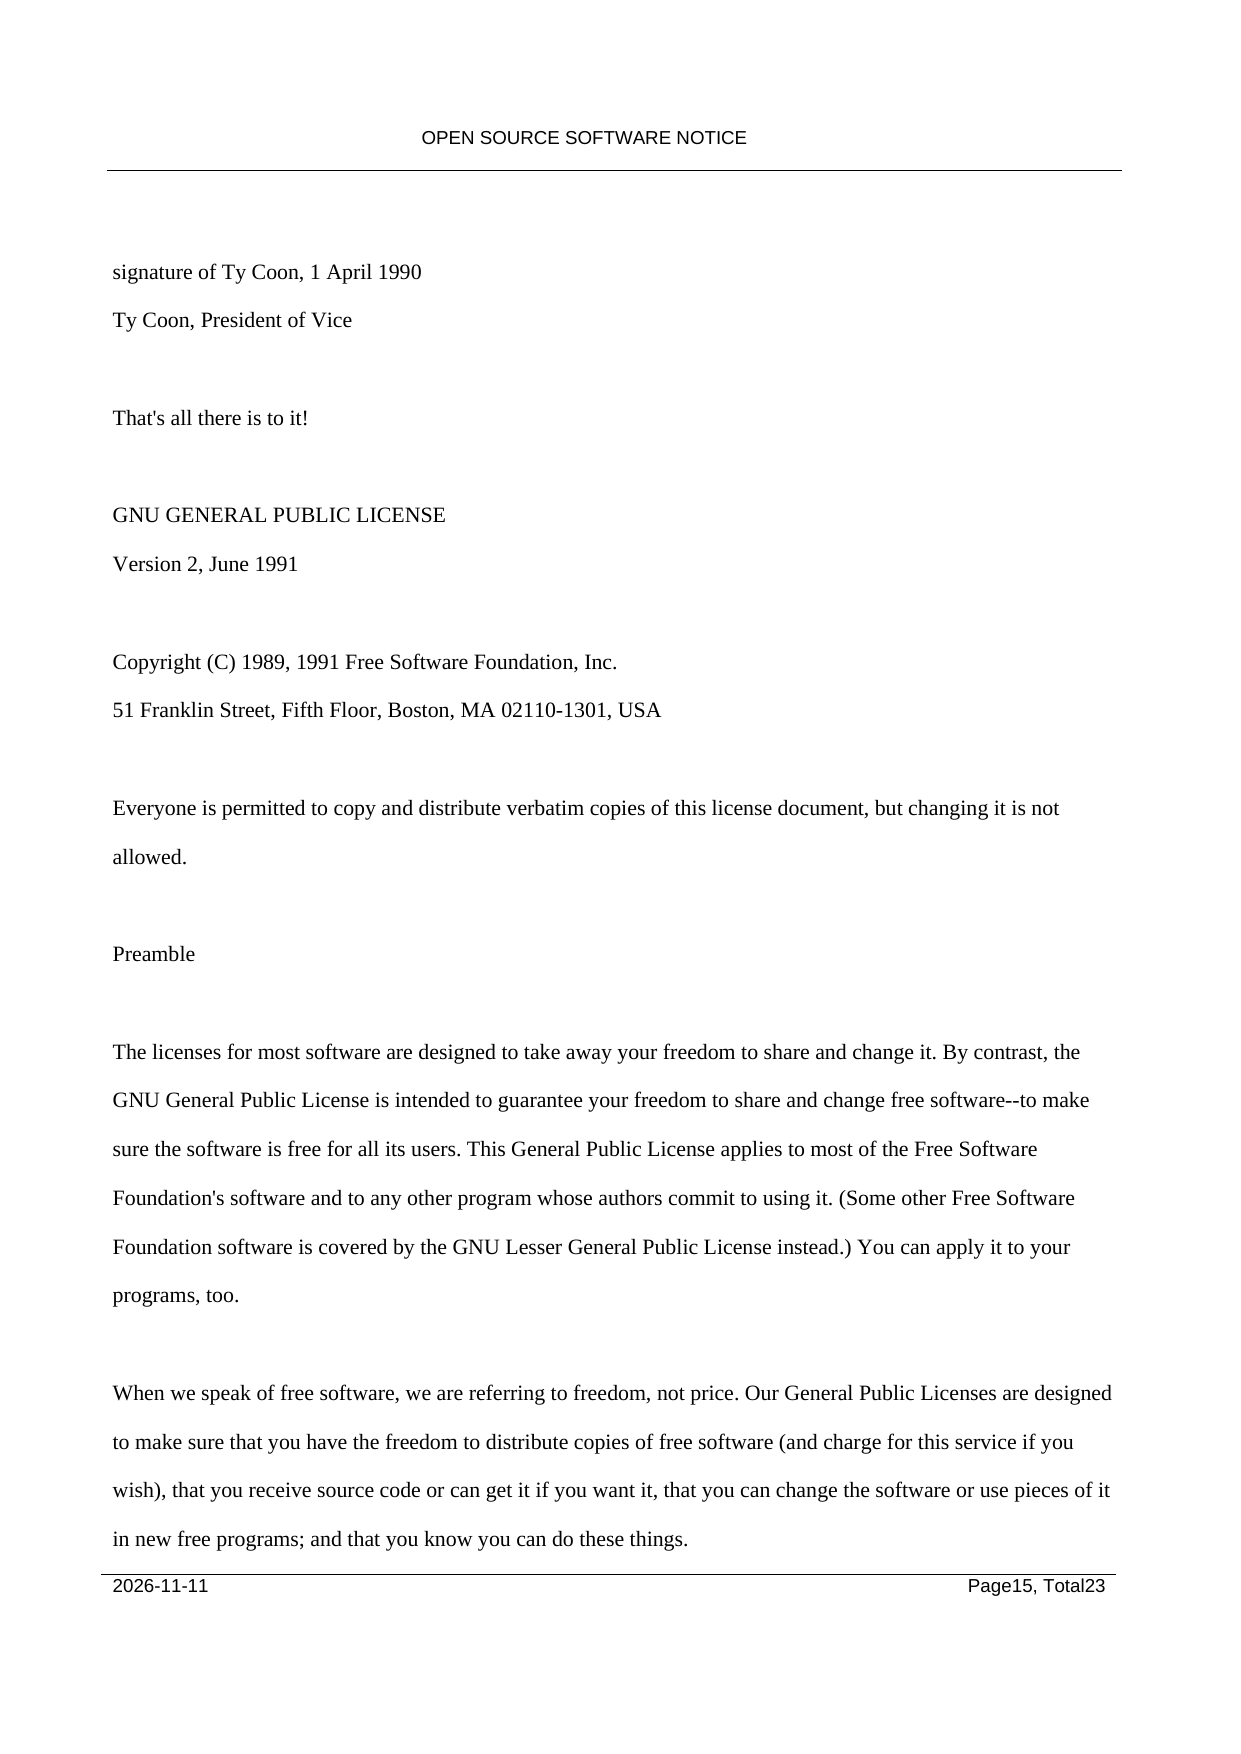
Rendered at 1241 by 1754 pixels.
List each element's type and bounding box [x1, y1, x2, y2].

text [112, 206, 1128, 1555]
